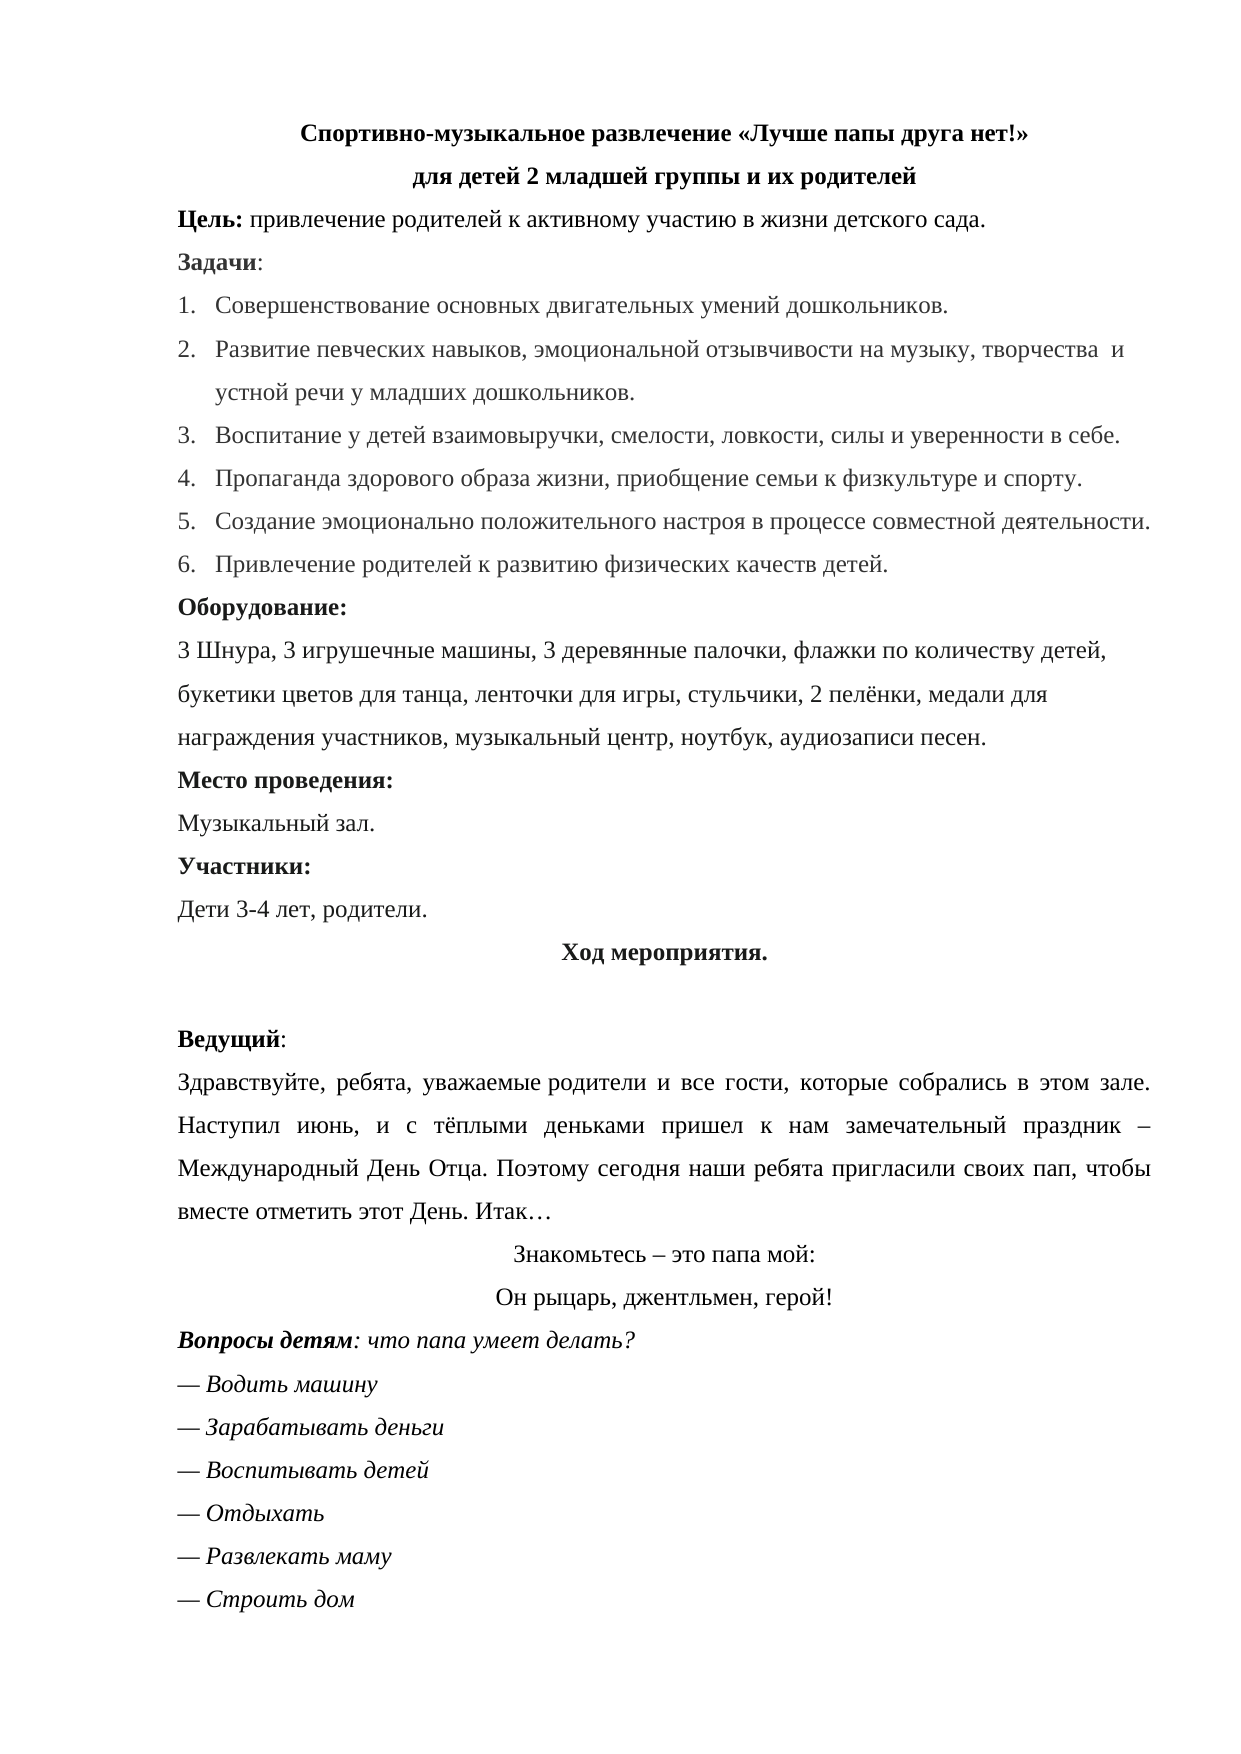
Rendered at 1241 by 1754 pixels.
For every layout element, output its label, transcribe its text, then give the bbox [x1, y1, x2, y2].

text Здравствуйте, ребята, уважаемые родители и все гости, которые собрались в этом зале. Наступил июнь, и с тёплыми деньками пришел к нам замечательный праздник – Международный День Отца. Поэтому сегодня наши ребята пригласили своих пап, чтобы вместе отметить этот День. Итак… [177, 1067, 1152, 1225]
text Место проведения: [177, 765, 1152, 794]
text 3 Шнура, 3 игрушечные машины, 3 деревянные палочки, флажки по количеству детей, букетики цветов для танца, ленточки для игры, стульчики, 2 пелёнки, медали для награждения участников, музыкальный центр, ноутбук, аудиозаписи песен. [177, 636, 1152, 751]
list Развитие певческих навыков, эмоциональной отзывчивости на музыку, творчества и устной речи у младших дошкольников. [177, 334, 1152, 406]
text Спортивно-музыкальное развлечение «Лучше папы друга нет!» [177, 118, 1152, 147]
text Ведущий: [177, 1024, 1152, 1052]
text Вопросы детям: что папа умеет делать? [177, 1326, 1152, 1354]
list Воспитание у детей взаимовыручки, смелости, ловкости, силы и уверенности в себе. [177, 420, 1152, 449]
text — Развлекать маму [177, 1541, 1152, 1570]
text Он рыцарь, джентльмен, герой! [177, 1282, 1152, 1311]
text — Строить дом [177, 1584, 1152, 1613]
text — Зарабатывать деньги [177, 1412, 1152, 1441]
text для детей 2 младшей группы и их родителей [177, 161, 1152, 190]
text Знакомьтесь – это папа мой: [177, 1239, 1152, 1268]
text Дети 3-4 лет, родители. [177, 894, 1152, 923]
text — Водить машину [177, 1369, 1152, 1397]
text Оборудование: [177, 592, 1152, 621]
list Создание эмоционально положительного настроя в процессе совместной деятельности. [177, 506, 1152, 535]
text Цель: привлечение родителей к активному участию в жизни детского сада. [177, 204, 1152, 233]
list Пропаганда здорового образа жизни, приобщение семьи к физкультуре и спорту. [177, 463, 1152, 492]
text Задачи: [177, 247, 1152, 276]
list Привлечение родителей к развитию физических качеств детей. [177, 549, 1152, 578]
list Совершенствование основных двигательных умений дошкольников. [177, 291, 1152, 319]
list Ход мероприятия. [177, 937, 1152, 966]
text — Воспитывать детей [177, 1455, 1152, 1484]
text Участники: [177, 851, 1152, 880]
text Музыкальный зал. [177, 808, 1152, 837]
text — Отдыхать [177, 1498, 1152, 1527]
